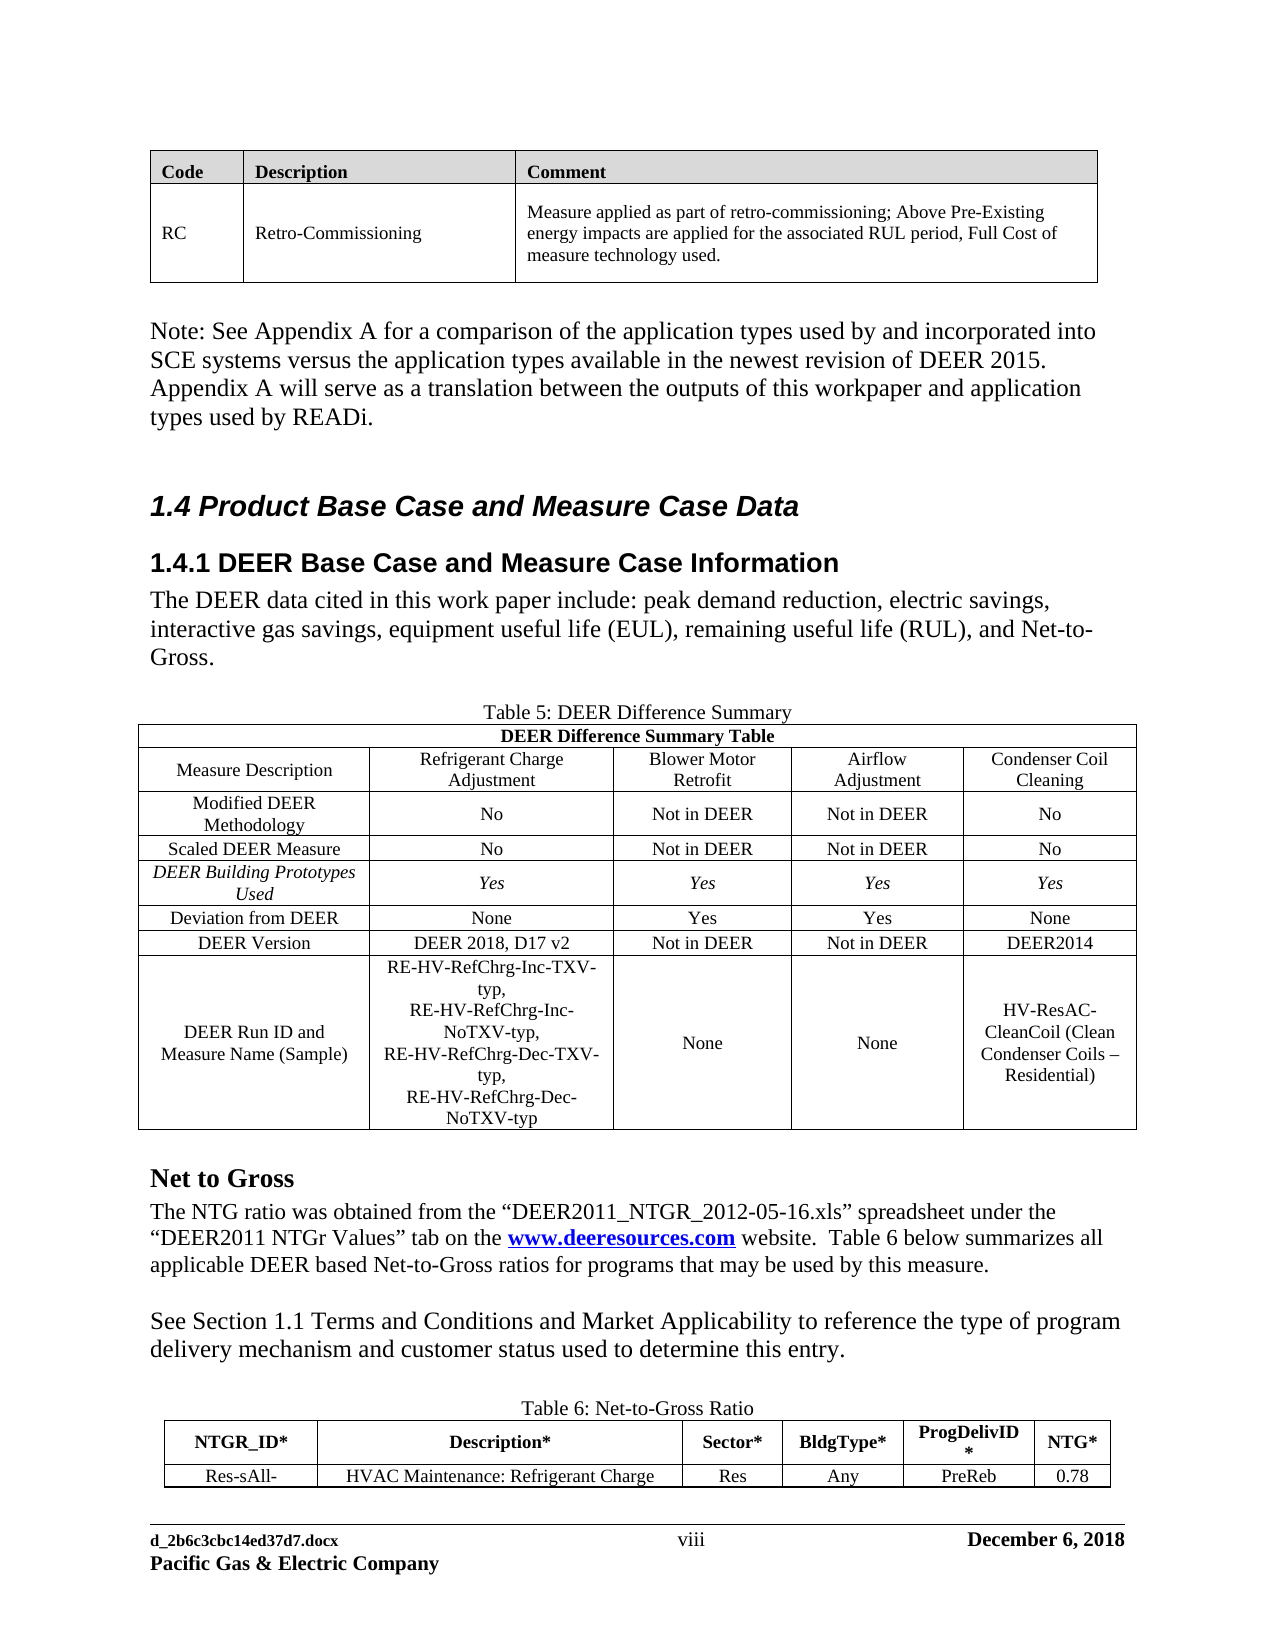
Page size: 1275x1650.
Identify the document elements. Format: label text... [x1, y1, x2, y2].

table_cell Blower Motor Retrofit [614, 748, 791, 791]
table_cell Scaled DEER Measure [139, 836, 369, 860]
table_cell None [370, 906, 613, 930]
table_cell None [614, 956, 791, 1129]
text See Section 1.1 Terms and Conditions and Market Applicability to reference the type of program delivery mechanism and customer status used to determine this entry. [150, 1306, 1125, 1363]
table_cell Not in DEER [614, 792, 791, 835]
table_cell Not in DEER [614, 931, 791, 955]
table_cell Res [683, 1465, 782, 1486]
table_header Sector* [683, 1421, 782, 1464]
table_cell DEER2014 [964, 931, 1136, 955]
table_cell Res-sAll-mHVAC-RCA [165, 1465, 317, 1486]
text The DEER data cited in this work paper include: peak demand reduction, electric savings, interactive gas savings, equipment useful life (EUL), remaining useful life (RUL), and Net-to-Gross. [150, 585, 1125, 671]
table_header ProgDelivID* [904, 1421, 1034, 1464]
table_header Comment [516, 151, 1097, 183]
text Table 5: DEER Difference Summary [150, 700, 1125, 724]
table_cell Measure applied as part of retro-commissioning; Above Pre-Existing energy impacts are applied for the associated RUL period, Full Cost of measure technology used. [516, 184, 1097, 282]
table_cell Not in DEER [792, 836, 963, 860]
table_cell Yes [792, 861, 963, 904]
table_header Description [244, 151, 515, 183]
table_cell Deviation from DEER [139, 906, 369, 930]
table_cell Any [783, 1465, 903, 1486]
table_cell No [370, 792, 613, 835]
table_cell Airflow Adjustment [792, 748, 963, 791]
table_header Code [151, 151, 243, 183]
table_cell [318, 1465, 682, 1486]
table_cell DEER Building Prototypes Used [139, 861, 369, 904]
table_cell RC [151, 184, 243, 282]
table_header BldgType* [783, 1421, 903, 1464]
table_header DEER Difference Summary Table [139, 725, 1136, 747]
table_cell Measure Description [139, 748, 369, 791]
table_cell Not in DEER [792, 792, 963, 835]
table_cell Condenser Coil Cleaning [964, 748, 1136, 791]
table_cell Modified DEER Methodology [139, 792, 369, 835]
table_cell Not in DEER [792, 931, 963, 955]
table_cell Yes [614, 861, 791, 904]
table_cell DEER Version [139, 931, 369, 955]
table_cell None [792, 956, 963, 1129]
table_cell Yes [792, 906, 963, 930]
table_cell DEER Run ID and Measure Name (Sample) [139, 956, 369, 1129]
text The NTG ratio was obtained from the “DEER2011_NTGR_2012-05-16.xls” spreadsheet under the “DEER2011 NTGr Values” tab on the www.deeresources.com website. Table 6 below summarizes all applicable DEER based Net-to-Gross ratios for programs that may be used by this measure. [150, 1198, 1125, 1277]
table_cell RE-HV-RefChrg-Inc-TXV-typ, RE-HV-RefChrg-Inc-NoTXV-typ, RE-HV-RefChrg-Dec-TXV-typ, RE-HV-RefChrg-Dec-NoTXV-typ [370, 956, 613, 1129]
subtitle 1.4.1 DEER Base Case and Measure Case Information [150, 547, 1125, 579]
text Table 6: Net-to-Gross Ratio [150, 1396, 1125, 1420]
text Net to Gross [150, 1163, 1125, 1194]
table_cell PreReb [904, 1465, 1034, 1486]
table_cell Yes [370, 861, 613, 904]
table_cell No [964, 792, 1136, 835]
table_cell No [964, 836, 1136, 860]
text Note: See Appendix A for a comparison of the application types used by and incorporated into SCE systems versus the application types available in the newest revision of DEER 2015. Appendix A will serve as a translation between the outputs of this workpaper and application types used by READi. [150, 316, 1125, 431]
table_cell DEER 2018, D17 v2 [370, 931, 613, 955]
table_header NTGR_ID* [165, 1421, 317, 1464]
table_cell 0.78 [1035, 1465, 1110, 1486]
table_header Description* [318, 1421, 682, 1464]
subtitle 1.4 Product Base Case and Measure Case Data [150, 489, 1125, 522]
table_cell Retro-Commissioning [244, 184, 515, 282]
table_cell Not in DEER [614, 836, 791, 860]
table_cell No [370, 836, 613, 860]
table_cell HV-ResAC-CleanCoil (Clean Condenser Coils – Residential) [964, 956, 1136, 1129]
table_header NTG* [1035, 1421, 1110, 1464]
table_cell None [964, 906, 1136, 930]
table_cell Yes [964, 861, 1136, 904]
table_cell Yes [614, 906, 791, 930]
table_cell Refrigerant Charge Adjustment [370, 748, 613, 791]
